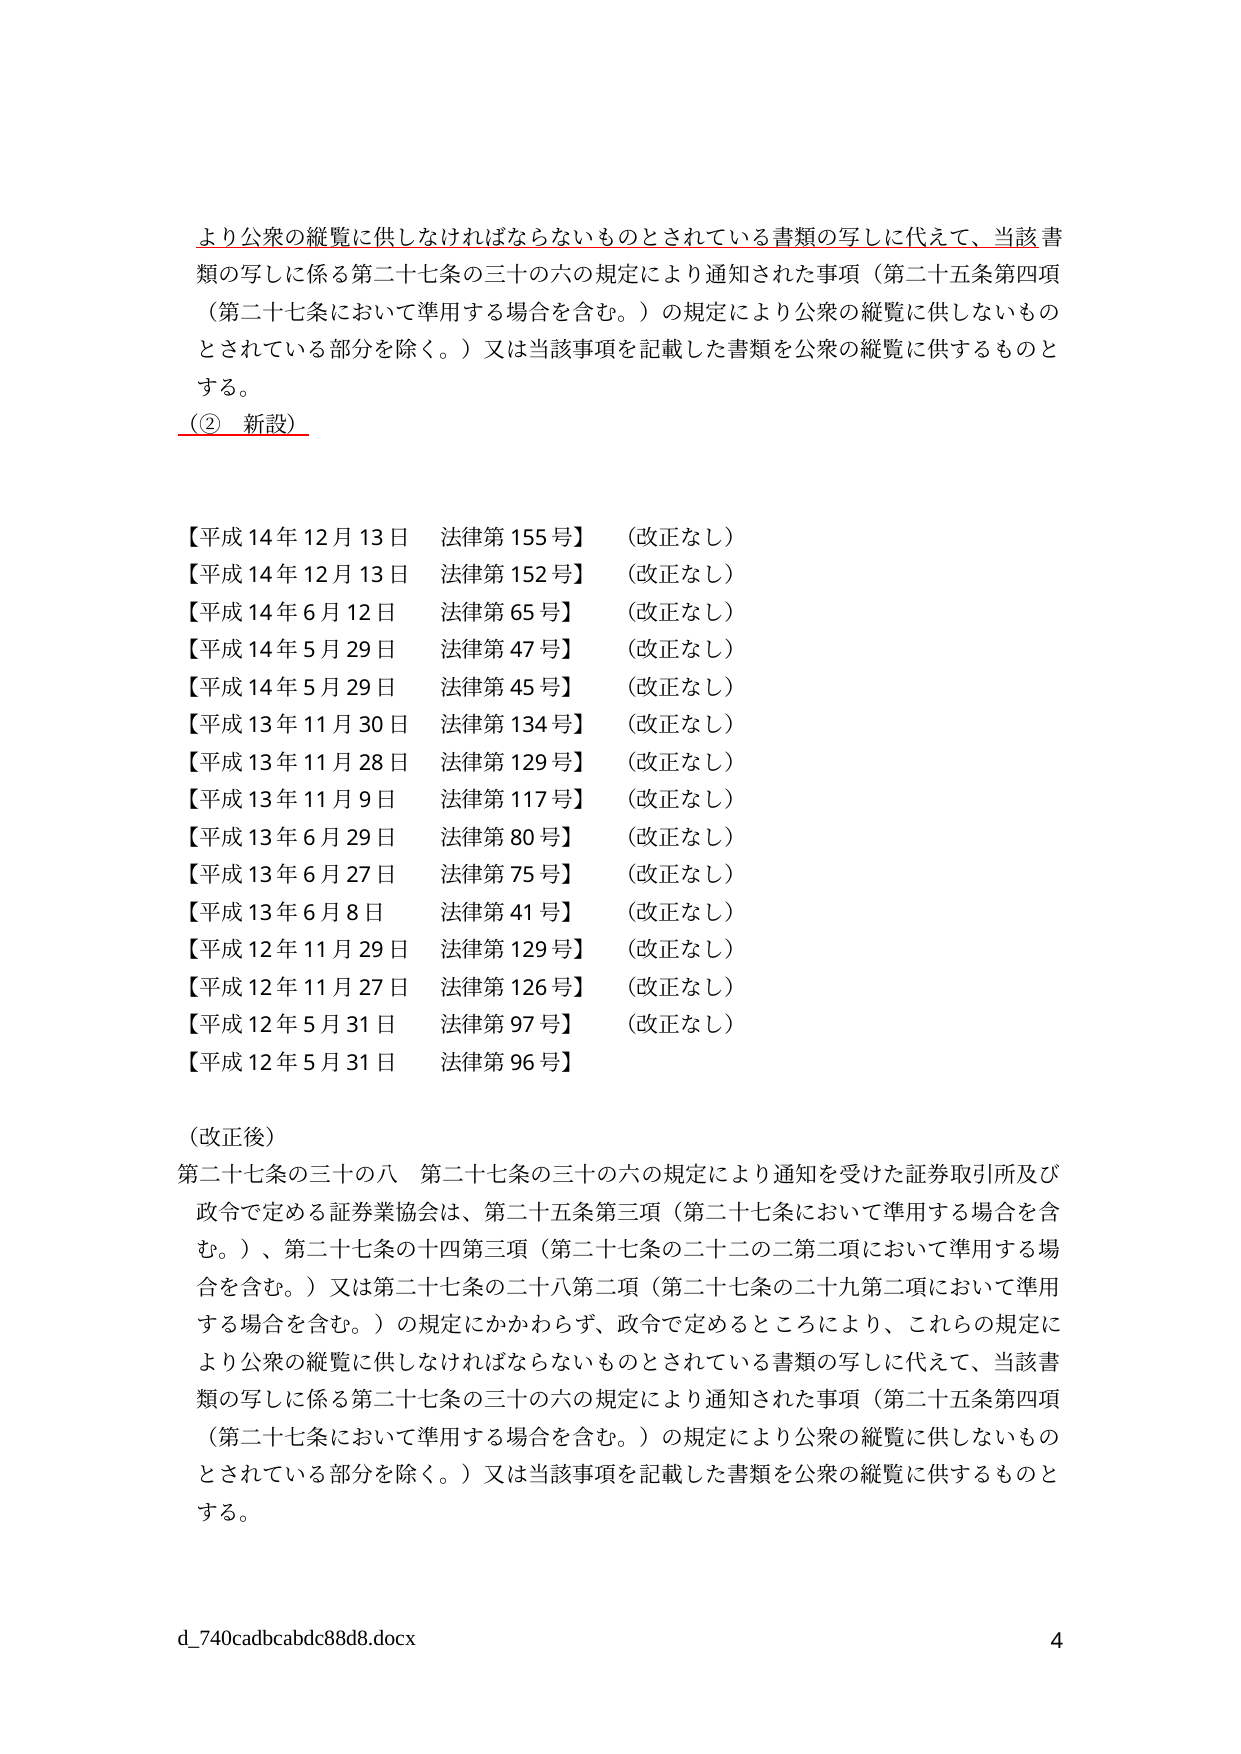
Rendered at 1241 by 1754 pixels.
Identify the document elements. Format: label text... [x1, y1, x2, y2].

text 【平成13年11月30日 法律第134号】 （改正なし） [177, 704, 1063, 742]
text 【平成13年11月9日 法律第117号】 （改正なし） [177, 779, 1063, 817]
text （② 新設） [177, 404, 1063, 442]
text 【平成12年11月27日 法律第126号】 （改正なし） [177, 967, 1063, 1004]
text 【平成13年6月27日 法律第75号】 （改正なし） [177, 854, 1063, 892]
text 【平成14年6月12日 法律第65号】 （改正なし） [177, 592, 1063, 629]
text （改正後） [177, 1117, 1063, 1154]
text 【平成14年5月29日 法律第45号】 （改正なし） [177, 667, 1063, 704]
text 【平成13年6月8日 法律第41号】 （改正なし） [177, 892, 1063, 929]
text 【平成12年5月31日 法律第97号】 （改正なし） [177, 1004, 1063, 1042]
text 【平成14年12月13日 法律第152号】 （改正なし） [177, 554, 1063, 592]
text 【平成12年11月29日 法律第129号】 （改正なし） [177, 929, 1063, 967]
text 【平成12年5月31日 法律第96号】 [177, 1042, 1063, 1079]
text 【平成13年6月29日 法律第80号】 （改正なし） [177, 817, 1063, 854]
text 【平成14年5月29日 法律第47号】 （改正なし） [177, 629, 1063, 667]
text 【平成14年12月13日 法律第155号】 （改正なし） [177, 517, 1063, 554]
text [177, 217, 1063, 404]
text 【平成13年11月28日 法律第129号】 （改正なし） [177, 742, 1063, 779]
